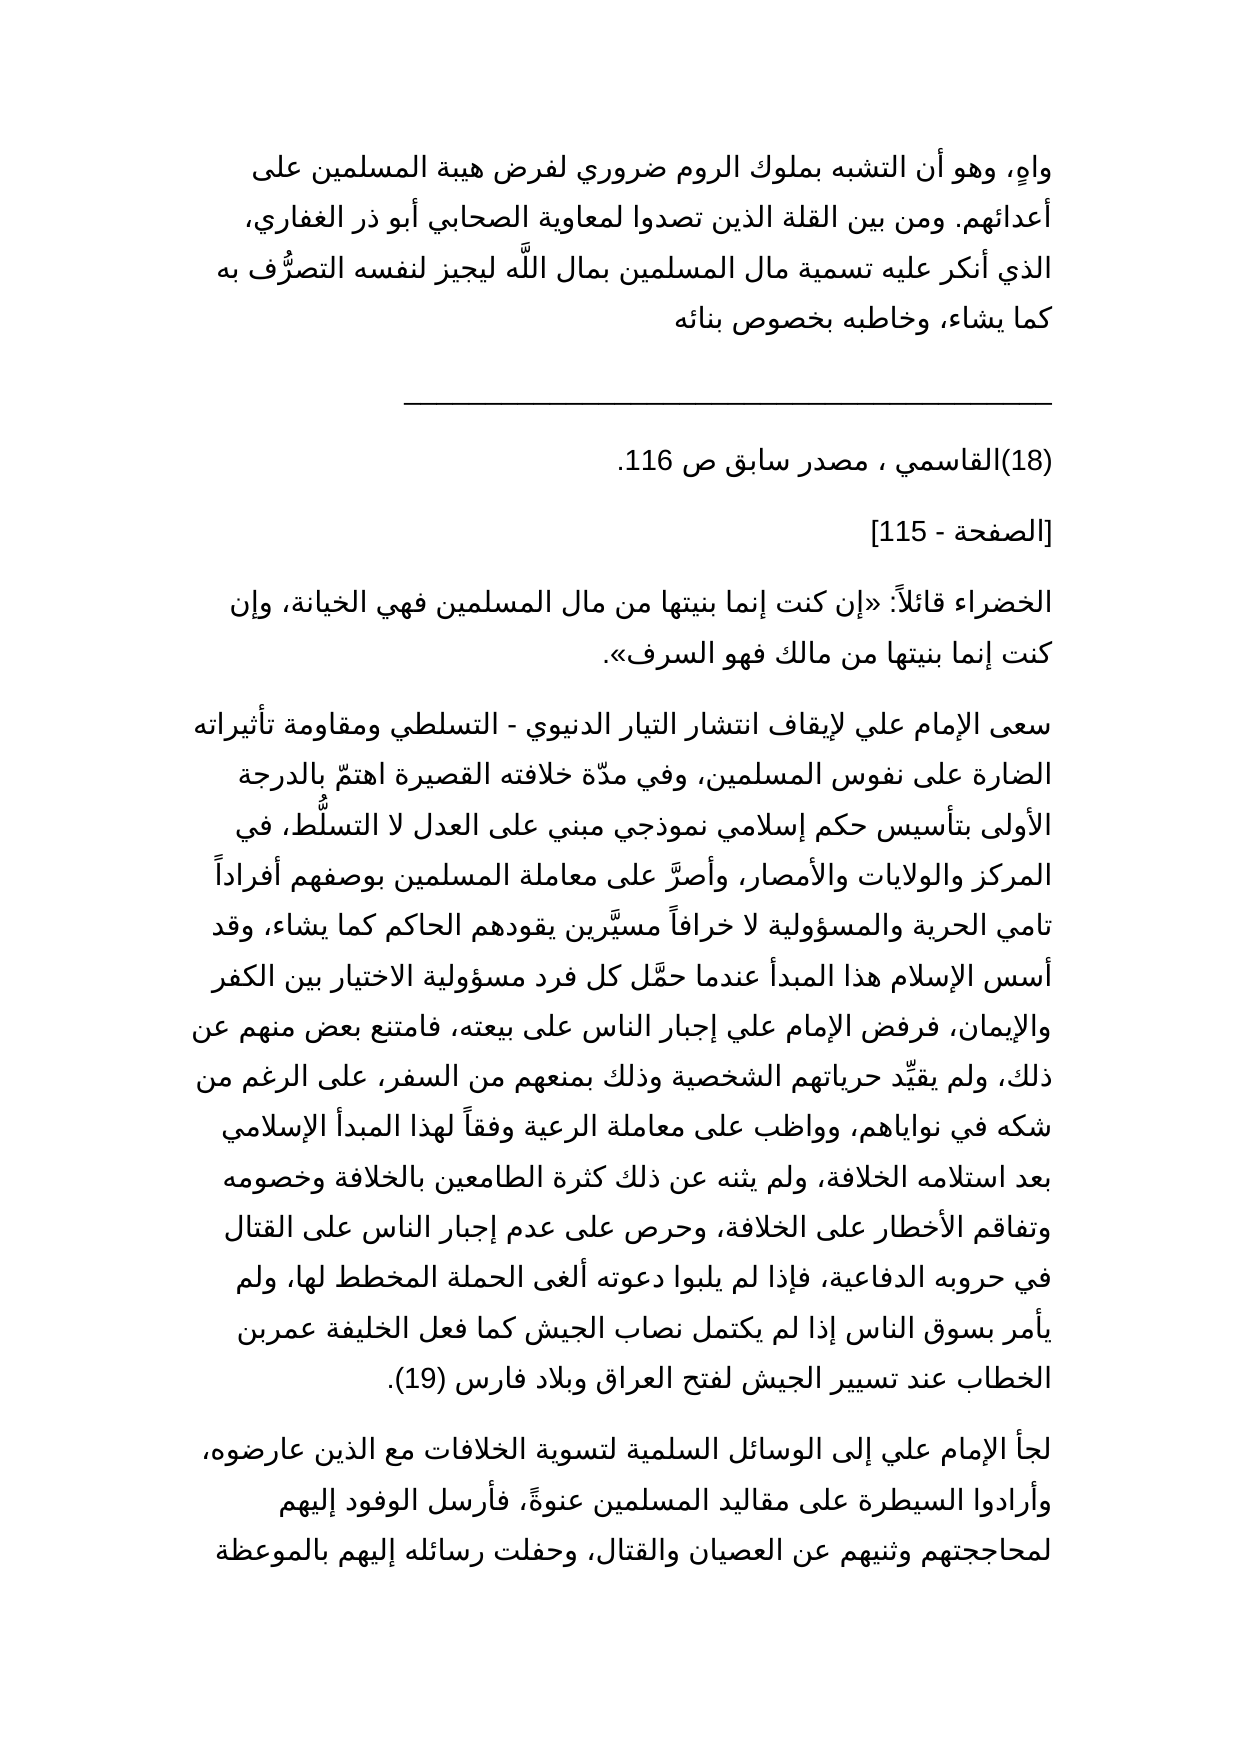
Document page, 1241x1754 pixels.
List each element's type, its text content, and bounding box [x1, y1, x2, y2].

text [187, 150, 1053, 334]
text ________________________________________ [187, 372, 1053, 406]
text سعى الإمام علي لإيقاف انتشار التيار الدنيوي - التسلطي ومقاومة تأثيراته الضارة على نفوس المسلمين، وفي مدّة خلافته القصيرة اهتمّ بالدرجة الأولى بتأسيس حكم إسلامي نموذجي مبني على العدل لا التسلُّط، في المركز والولايات والأمصار، وأصرَّ على معاملة المسلمين بوصفهم أفراداً تامي الحرية والمسؤولية لا خرافاً مسيَّرين يقودهم الحاكم كما يشاء، وقد أسس الإسلام هذا المبدأ عندما حمَّل كل فرد مسؤولية الاختيار بين الكفر والإيمان، فرفض الإمام علي إجبار الناس على بيعته، فامتنع بعض منهم عن ذلك، ولم يقيِّد حرياتهم الشخصية وذلك بمنعهم من السفر، على الرغم من شكه في نواياهم، وواظب على معاملة الرعية وفقاً لهذا المبدأ الإسلامي بعد استلامه الخلافة، ولم يثنه عن ذلك كثرة الطامعين بالخلافة وخصومه وتفاقم الأخطار على الخلافة، وحرص على عدم إجبار الناس على القتال في حروبه الدفاعية، فإذا لم يلبوا دعوته ألغى الحملة المخطط لها، ولم يأمر بسوق الناس إذا لم يكتمل نصاب الجيش كما فعل الخليفة عمربن الخطاب عند تسيير الجيش لفتح العراق وبلاد فارس‏ (19). [187, 707, 1053, 1394]
text (18)القاسمي ، مصدر سابق ص 116. [187, 443, 1053, 477]
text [187, 1432, 1053, 1566]
text الخضراء قائلاً: «إن كنت إنما بنيتها من مال المسلمين فهي الخيانة، وإن كنت إنما بنيتها من مالك فهو السرف». [187, 586, 1053, 669]
text [الصفحة - 115] [187, 514, 1053, 548]
